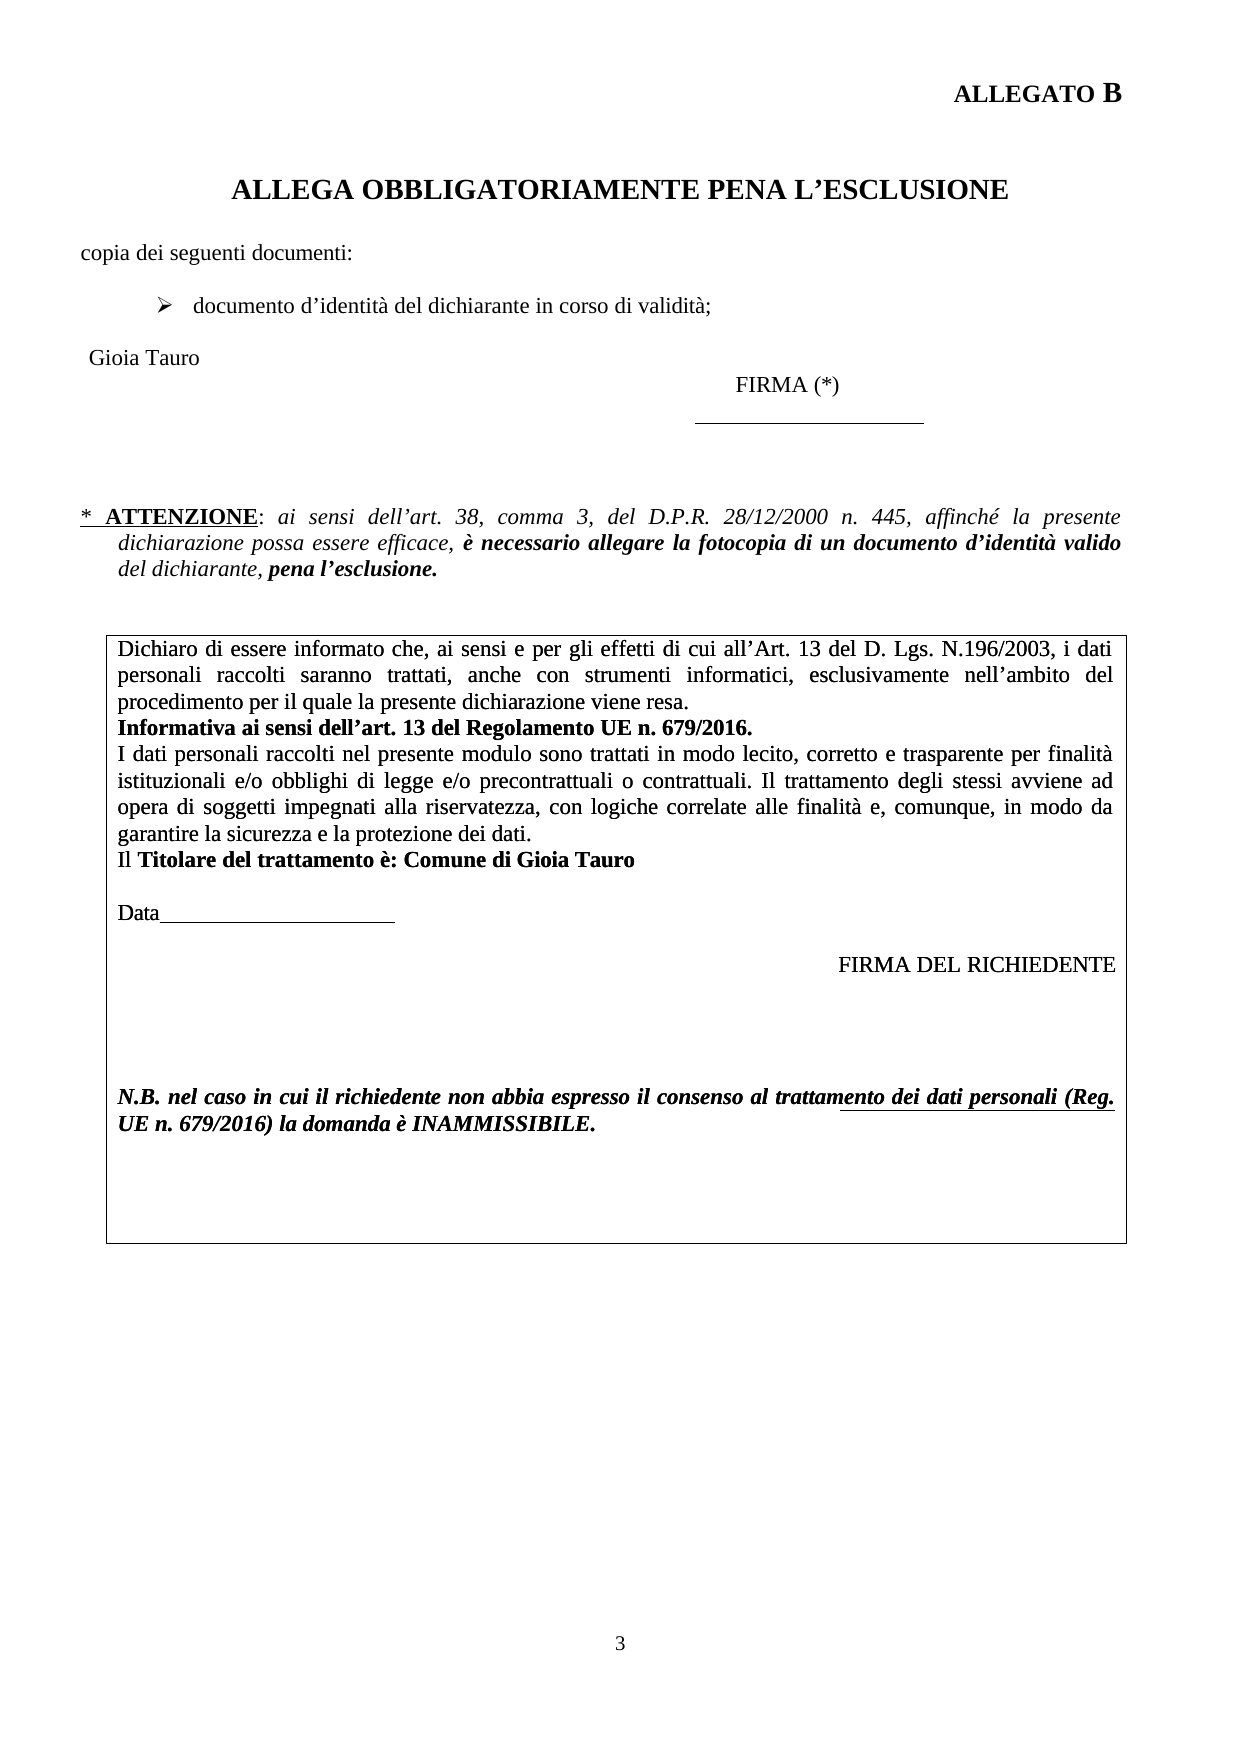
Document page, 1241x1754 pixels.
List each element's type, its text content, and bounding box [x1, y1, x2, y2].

text copia dei seguenti documenti: [80, 239, 1152, 266]
text FIRMA (*) [735, 371, 1152, 397]
text * ATTENZIONE: ai sensi dell’art. 38, comma 3, del D.P.R. 28/12/2000 n. 445, affinché la presente dichiarazione possa essere efficace, è necessario allegare la fotocopia di un documento d’identità valido del dichiarante, pena l’esclusione. [80, 503, 1122, 582]
subtitle ALLEGA OBBLIGATORIAMENTE PENA L’ESCLUSIONE [89, 172, 1151, 206]
list documento d’identità del dichiarante in corso di validità; [156, 292, 1152, 318]
text Gioia Tauro [88, 344, 1152, 371]
